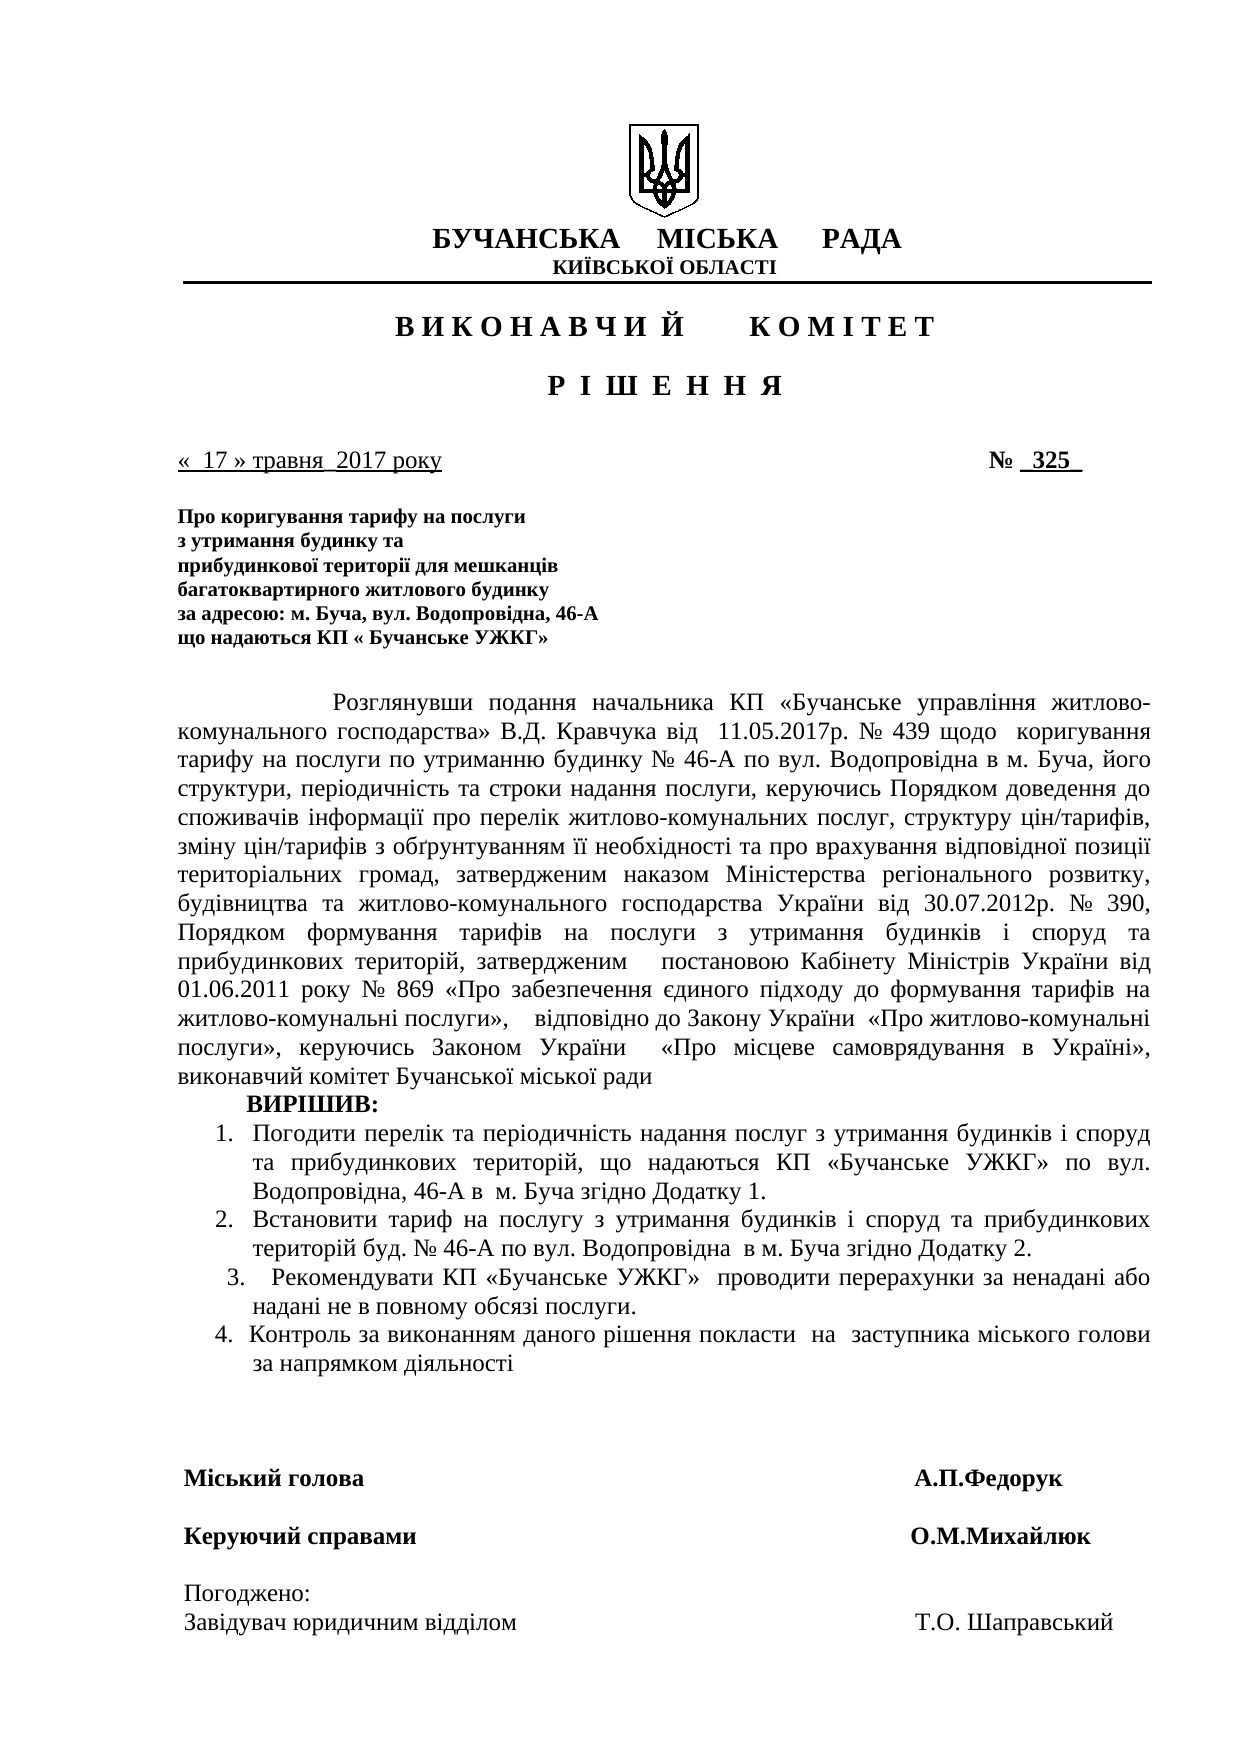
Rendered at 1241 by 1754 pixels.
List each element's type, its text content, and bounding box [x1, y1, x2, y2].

subtitle В И К О Н А В Ч И Й К О М І Т Е Т [177, 309, 1152, 343]
text ВИРІШИВ: [177, 1089, 1152, 1118]
subtitle Р І Ш Е Н Н Я [177, 368, 1152, 401]
title прибудинкової території для мешканців [177, 552, 1152, 577]
list Встановити тариф на послугу з утримання будинків і споруд та прибудинкових територій буд. № 46-А по вул. Водопровідна в м. Буча згідно Додатку 2. [215, 1204, 1152, 1262]
title з утримання будинку та [177, 528, 1152, 552]
subtitle « 17 » травня_2017 року № _325_ [177, 445, 1152, 474]
text 4. Контроль за виконанням даного рішення покласти на заступника міського голови за напрямком діяльності [207, 1319, 1152, 1377]
text Розглянувши подання начальника КП «Бучанське управління житлово-комунального господарства» В.Д. Кравчука від 11.05.2017р. № 439 щодо коригування тарифу на послуги по утриманню будинку № 46-А по вул. Водопровідна в м. Буча, його структури, періодичність та строки надання послуги, керуючись Порядком доведення до споживачів інформації про перелік житлово-комунальних послуг, структуру цін/тарифів, зміну цін/тарифів з обґрунтуванням її необхідності та про врахування відповідної позиції територіальних громад, затвердженим наказом Міністерства регіонального розвитку, будівництва та житлово-комунального господарства України від 30.07.2012р. № 390, Порядком формування тарифів на послуги з утримання будинків і споруд та прибудинкових територій, затвердженим постановою Кабінету Міністрів України від 01.06.2011 року № 869 «Про забезпечення єдиного підходу до формування тарифів на житлово-комунальні послуги», відповідно до Закону України «Про житлово-комунальні послуги», керуючись Законом України «Про місцеве самоврядування в Україні», виконавчий комітет Бучанської міської ради [177, 687, 1152, 1089]
title багатоквартирного житлового будинку [177, 577, 1152, 601]
title за адресою: м. Буча, вул. Водопровідна, 46-А [177, 601, 1152, 625]
text Керуючий справами О.М.Михайлюк [183, 1521, 1152, 1549]
text Погоджено: [183, 1578, 1152, 1607]
title Про коригування тарифу на послуги [177, 504, 1152, 528]
list Погодити перелік та періодичність надання послуг з утримання будинків і споруд та прибудинкових територій, що надаються КП «Бучанське УЖКГ» по вул. Водопровідна, 46-А в м. Буча згідно Додатку 1. [215, 1118, 1152, 1204]
text 3. Рекомендувати КП «Бучанське УЖКГ» проводити перерахунки за ненадані або надані не в повному обсязі послуги. [183, 1262, 1152, 1319]
title що надаються КП « Бучанське УЖКГ» [177, 625, 1152, 649]
text БУЧАНСЬКА МІСЬКА РАДА [183, 221, 1152, 255]
text Завідувач юридичним відділом Т.О. Шаправський [177, 1607, 1152, 1636]
text Міський голова А.П.Федорук [183, 1463, 1152, 1492]
subtitle КИЇВСЬКОЇ ОБЛАСТІ [183, 255, 1152, 281]
